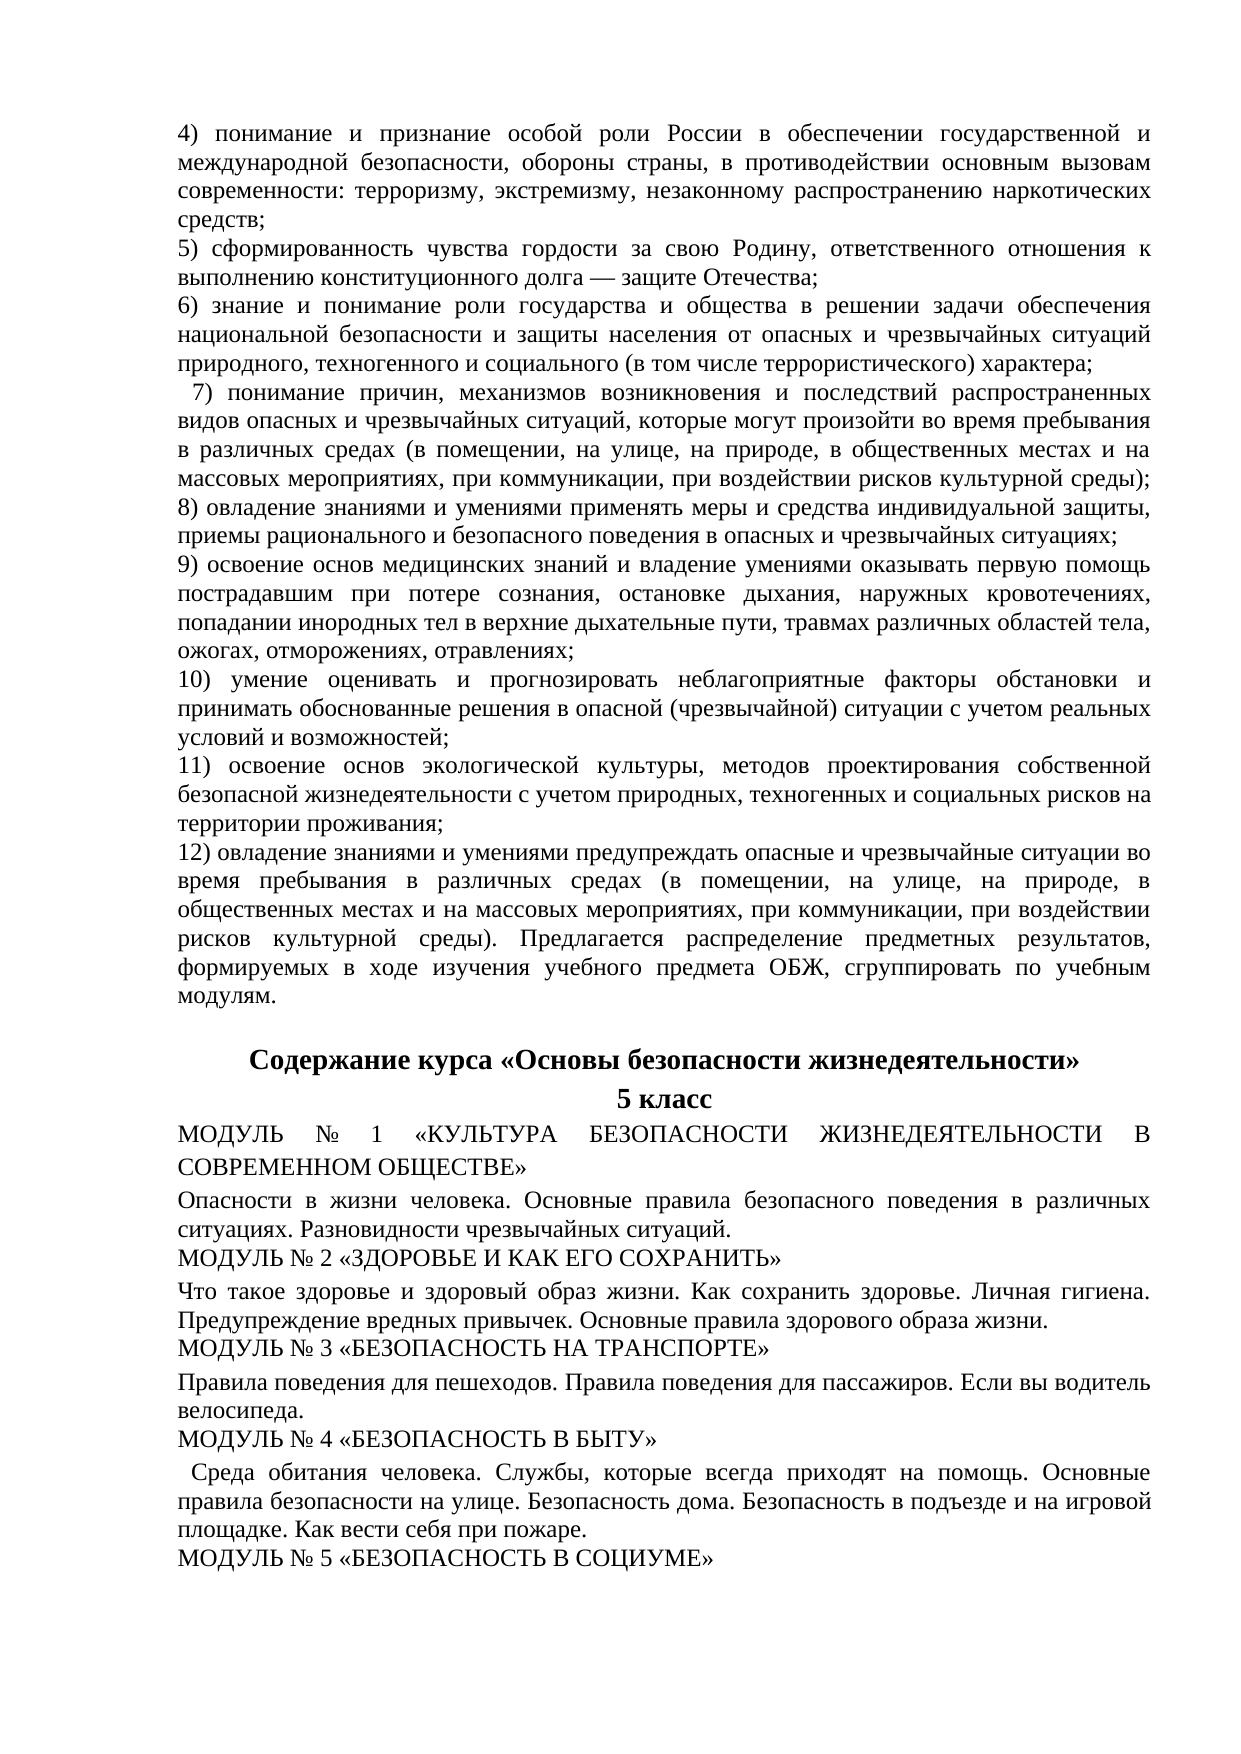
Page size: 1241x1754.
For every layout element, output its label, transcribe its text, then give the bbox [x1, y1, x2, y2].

text 6) знание и понимание роли государства и общества в решении задачи обеспечения национальной безопасности и защиты населения от опасных и чрезвычайных ситуаций природного, техногенного и социального (в том числе террористического) характера; [177, 291, 1152, 377]
text 12) овладение знаниями и умениями предупреждать опасные и чрезвычайные ситуации во время пребывания в различных средах (в помещении, на улице, на природе, в общественных местах и на массовых мероприятиях, при коммуникации, при воздействии рисков культурной среды). Предлагается распределение предметных результатов, формируемых в ходе изучения учебного предмета ОБЖ, сгруппировать по учебным модулям. [177, 837, 1152, 1009]
text 4) понимание и признание особой роли России в обеспечении государственной и международной безопасности, обороны страны, в противодействии основным вызовам современности: терроризму, экстремизму, незаконному распространению наркотических средств; [177, 118, 1152, 233]
text 9) освоение основ медицинских знаний и владение умениями оказывать первую помощь пострадавшим при потере сознания, остановке дыхания, наружных кровотечениях, попадании инородных тел в верхние дыхательные пути, травмах различных областей тела, ожогах, отморожениях, отравлениях; [177, 549, 1152, 664]
text 5) сформированность чувства гордости за свою Родину, ответственного отношения к выполнению конституционного долга — защите Отечества; [177, 233, 1152, 291]
text 5 класс [177, 1081, 1152, 1114]
text Содержание курса «Основы безопасности жизнедеятельности» [177, 1042, 1152, 1076]
text МОДУЛЬ № 2 «ЗДОРОВЬЕ И КАК ЕГО СОХРАНИТЬ» [177, 1243, 1152, 1272]
text МОДУЛЬ № 1 «КУЛЬТУРА БЕЗОПАСНОСТИ ЖИЗНЕДЕЯТЕЛЬНОСТИ В СОВРЕМЕННОМ ОБЩЕСТВЕ» [177, 1119, 1152, 1181]
text 7) понимание причин, механизмов возникновения и последствий распространенных видов опасных и чрезвычайных ситуаций, которые могут произойти во время пребывания в различных средах (в помещении, на улице, на природе, в общественных местах и на массовых мероприятиях, при коммуникации, при воздействии рисков культурной среды); 8) овладение знаниями и умениями применять меры и средства индивидуальной защиты, приемы рационального и безопасного поведения в опасных и чрезвычайных ситуациях; [177, 377, 1152, 549]
text МОДУЛЬ № 3 «БЕЗОПАСНОСТЬ НА ТРАНСПОРТЕ» [177, 1333, 1152, 1362]
text МОДУЛЬ № 4 «БЕЗОПАСНОСТЬ В БЫТУ» [177, 1424, 1152, 1453]
text Среда обитания человека. Службы, которые всегда приходят на помощь. Основные правила безопасности на улице. Безопасность дома. Безопасность в подъезде и на игровой площадке. Как вести себя при пожаре. [177, 1457, 1152, 1543]
text Опасности в жизни человека. Основные правила безопасного поведения в различных ситуациях. Разновидности чрезвычайных ситуаций. [177, 1186, 1152, 1243]
text МОДУЛЬ № 5 «БЕЗОПАСНОСТЬ В СОЦИУМЕ» [177, 1543, 1152, 1572]
text Что такое здоровье и здоровый образ жизни. Как сохранить здоровье. Личная гигиена. Предупреждение вредных привычек. Основные правила здорового образа жизни. [177, 1276, 1152, 1333]
text 11) освоение основ экологической культуры, методов проектирования собственной безопасной жизнедеятельности с учетом природных, техногенных и социальных рисков на территории проживания; [177, 751, 1152, 837]
text Правила поведения для пешеходов. Правила поведения для пассажиров. Если вы водитель велосипеда. [177, 1367, 1152, 1424]
text 10) умение оценивать и прогнозировать неблагоприятные факторы обстановки и принимать обоснованные решения в опасной (чрезвычайной) ситуации с учетом реальных условий и возможностей; [177, 664, 1152, 751]
